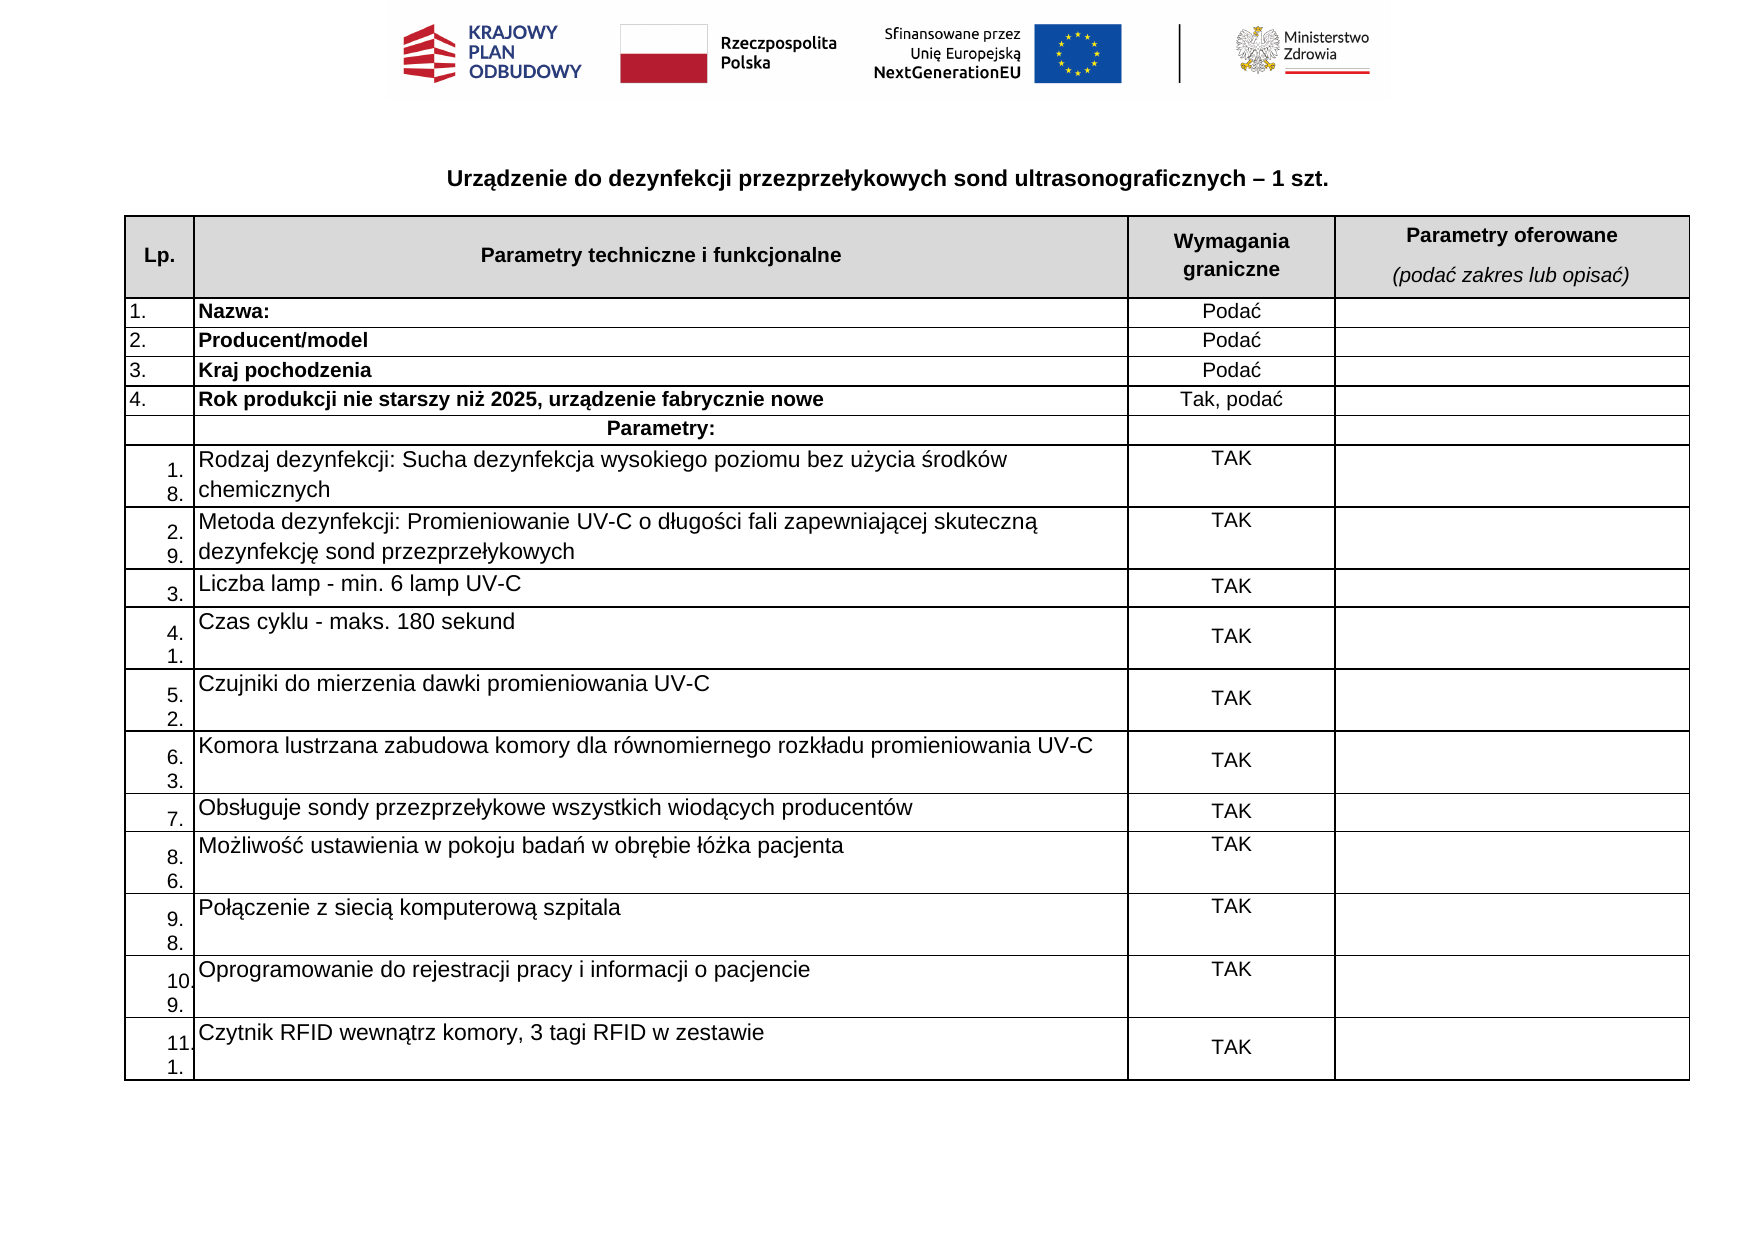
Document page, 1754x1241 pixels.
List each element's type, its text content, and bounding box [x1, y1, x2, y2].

table_cell [1336, 387, 1689, 414]
table_header Wymagania graniczne [1129, 217, 1334, 297]
table_cell [1336, 832, 1689, 893]
table_cell 1. [126, 608, 193, 668]
table_cell Oprogramowanie do rejestracji pracy i informacji o pacjencie [195, 956, 1127, 1017]
table_cell Rok produkcji nie starszy niż 2025, urządzenie fabrycznie nowe [195, 387, 1127, 414]
table_cell 3. [126, 357, 193, 385]
table_cell Połączenie z siecią komputerową szpitala [195, 894, 1127, 955]
table_cell Podać [1129, 328, 1334, 356]
table_cell TAK [1129, 832, 1334, 893]
table_cell [126, 416, 193, 444]
table_cell TAK [1129, 670, 1334, 730]
table_cell Podać [1129, 299, 1334, 326]
table_cell Producent/model [195, 328, 1127, 356]
table_cell [1336, 570, 1689, 606]
table_cell [126, 794, 193, 831]
table_cell 6. [126, 832, 193, 893]
table_cell [1336, 894, 1689, 955]
table_cell Tak, podać [1129, 387, 1334, 414]
table_cell TAK [1129, 508, 1334, 568]
table_cell Obsługuje sondy przezprzełykowe wszystkich wiodących producentów [195, 794, 1127, 831]
table_cell [1336, 416, 1689, 444]
table_cell 4. [126, 387, 193, 414]
table_cell Metoda dezynfekcji: Promieniowanie UV-C o długości fali zapewniającej skuteczną dezynfekcję sond przezprzełykowych [195, 508, 1127, 568]
table_cell Możliwość ustawienia w pokoju badań w obrębie łóżka pacjenta [195, 832, 1127, 893]
table_cell [1336, 794, 1689, 831]
table_cell 2. [126, 670, 193, 730]
table_cell Liczba lamp - min. 6 lamp UV-C [195, 570, 1127, 606]
table_cell [1336, 1018, 1689, 1079]
table_cell [1336, 608, 1689, 668]
table_cell 8. [126, 446, 193, 506]
table_cell 2. [126, 328, 193, 356]
table_cell Czas cyklu - maks. 180 sekund [195, 608, 1127, 668]
table_cell [1336, 446, 1689, 506]
table_cell Rodzaj dezynfekcji: Sucha dezynfekcja wysokiego poziomu bez użycia środków chemicznych [195, 446, 1127, 506]
table_cell 8. [126, 894, 193, 955]
table_cell Nazwa: [195, 299, 1127, 326]
table_cell TAK [1129, 446, 1334, 506]
table_cell TAK [1129, 570, 1334, 606]
table_cell [1336, 299, 1689, 326]
table_header Lp. [126, 217, 193, 297]
table_cell [1129, 416, 1334, 444]
table_cell 1. [126, 299, 193, 326]
table_cell [1336, 670, 1689, 730]
table_cell [1336, 508, 1689, 568]
table_cell Kraj pochodzenia [195, 357, 1127, 385]
table_cell TAK [1129, 732, 1334, 792]
table_cell [1336, 357, 1689, 385]
table_cell Czujniki do mierzenia dawki promieniowania UV-C [195, 670, 1127, 730]
table_cell 9. [126, 508, 193, 568]
table_cell TAK [1129, 1018, 1334, 1079]
table_cell [1336, 956, 1689, 1017]
table_cell 1. [126, 1018, 193, 1079]
table_cell TAK [1129, 794, 1334, 831]
table_cell [1336, 328, 1689, 356]
table_cell Czytnik RFID wewnątrz komory, 3 tagi RFID w zestawie [195, 1018, 1127, 1079]
table_cell 9. [126, 956, 193, 1017]
table_header Parametry techniczne i funkcjonalne [195, 217, 1127, 297]
table_cell TAK [1129, 956, 1334, 1017]
table_cell TAK [1129, 894, 1334, 955]
table_cell Parametry: [195, 416, 1127, 444]
table_cell 3. [126, 732, 193, 792]
text Urządzenie do dezynfekcji przezprzełykowych sond ultrasonograficznych – 1 szt. [125, 165, 1651, 191]
table_cell TAK [1129, 608, 1334, 668]
table_header Parametry oferowane (podać zakres lub opisać) [1336, 217, 1689, 297]
table_cell [126, 570, 193, 606]
picture [385, 0, 1390, 101]
table_cell Podać [1129, 357, 1334, 385]
table_cell [1336, 732, 1689, 792]
table_cell Komora lustrzana zabudowa komory dla równomiernego rozkładu promieniowania UV-C [195, 732, 1127, 792]
